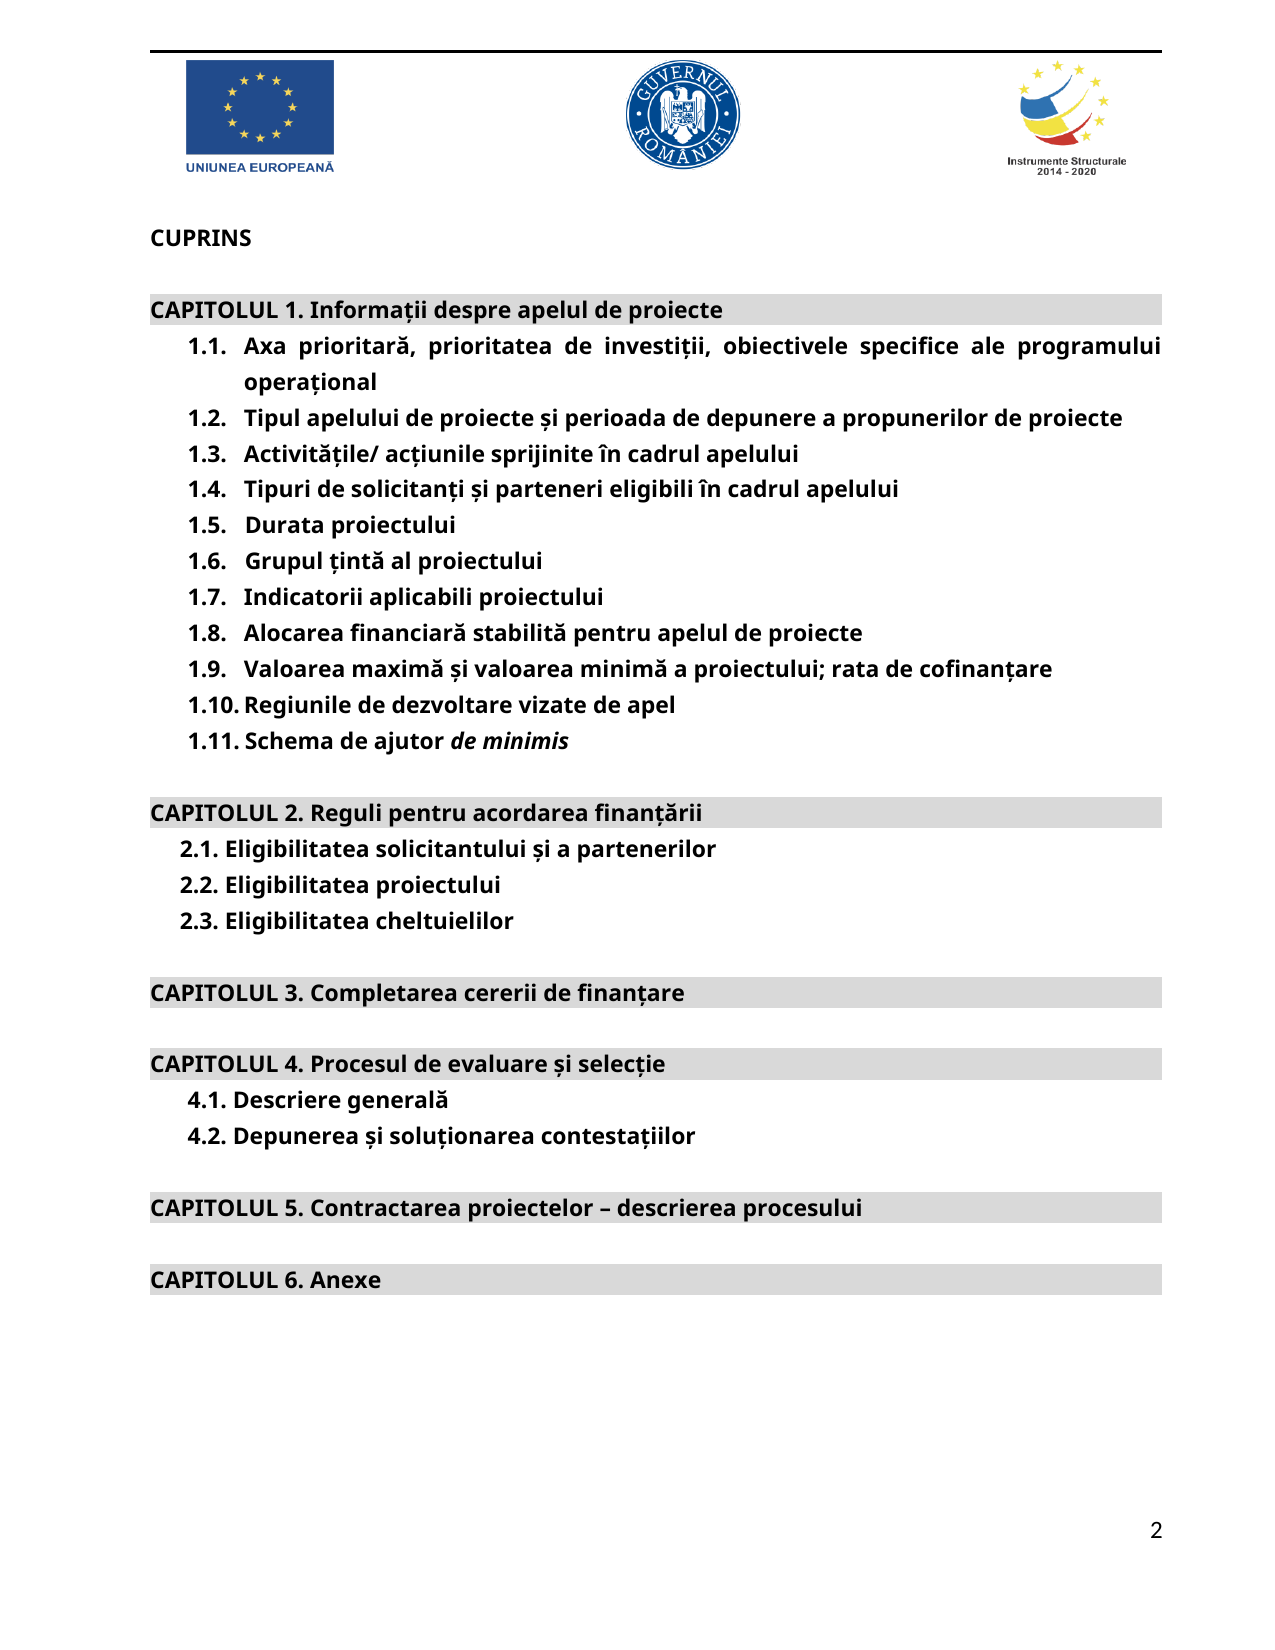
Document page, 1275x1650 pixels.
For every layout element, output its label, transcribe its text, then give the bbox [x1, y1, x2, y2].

list Axa prioritară, prioritatea de investiții, obiectivele specifice ale programului operațional [187, 330, 1162, 397]
list Tipuri de solicitanți și parteneri eligibili în cadrul apelului [187, 473, 1162, 505]
list Grupul țintă al proiectului [187, 545, 1162, 577]
picture [186, 60, 334, 172]
text CAPITOLUL 1. Informații despre apelul de proiecte [150, 294, 1162, 325]
picture [624, 58, 741, 170]
list Tipul apelului de proiecte și perioada de depunere a propunerilor de proiecte [187, 402, 1162, 433]
text CUPRINS [150, 222, 1162, 253]
list Schema de ajutor de minimis [187, 725, 1162, 756]
list Indicatorii aplicabili proiectului [187, 581, 1162, 612]
list Durata proiectului [187, 509, 1162, 541]
text CAPITOLUL 4. Procesul de evaluare și selecție [150, 1048, 1162, 1080]
text CAPITOLUL 5. Contractarea proiectelor – descrierea procesului [150, 1192, 1162, 1223]
text 2.3. Eligibilitatea cheltuielilor [150, 905, 1162, 936]
text CAPITOLUL 3. Completarea cererii de finanțare [150, 977, 1162, 1008]
list Activitățile/ acțiunile sprijinite în cadrul apelului [187, 437, 1162, 469]
text 4.2. Depunerea și soluționarea contestațiilor [187, 1120, 1162, 1152]
text 4.1. Descriere generală [187, 1084, 1162, 1116]
text CAPITOLUL 6. Anexe [150, 1264, 1162, 1295]
list Valoarea maximă și valoarea minimă a proiectului; rata de cofinanțare [187, 653, 1162, 684]
list Alocarea financiară stabilită pentru apelul de proiecte [187, 617, 1162, 648]
text 2.1. Eligibilitatea solicitantului și a partenerilor [150, 833, 1162, 864]
text CAPITOLUL 2. Reguli pentru acordarea finanțării [150, 797, 1162, 828]
list Regiunile de dezvoltare vizate de apel [187, 689, 1162, 720]
picture [1008, 60, 1126, 175]
text 2.2. Eligibilitatea proiectului [150, 869, 1162, 900]
